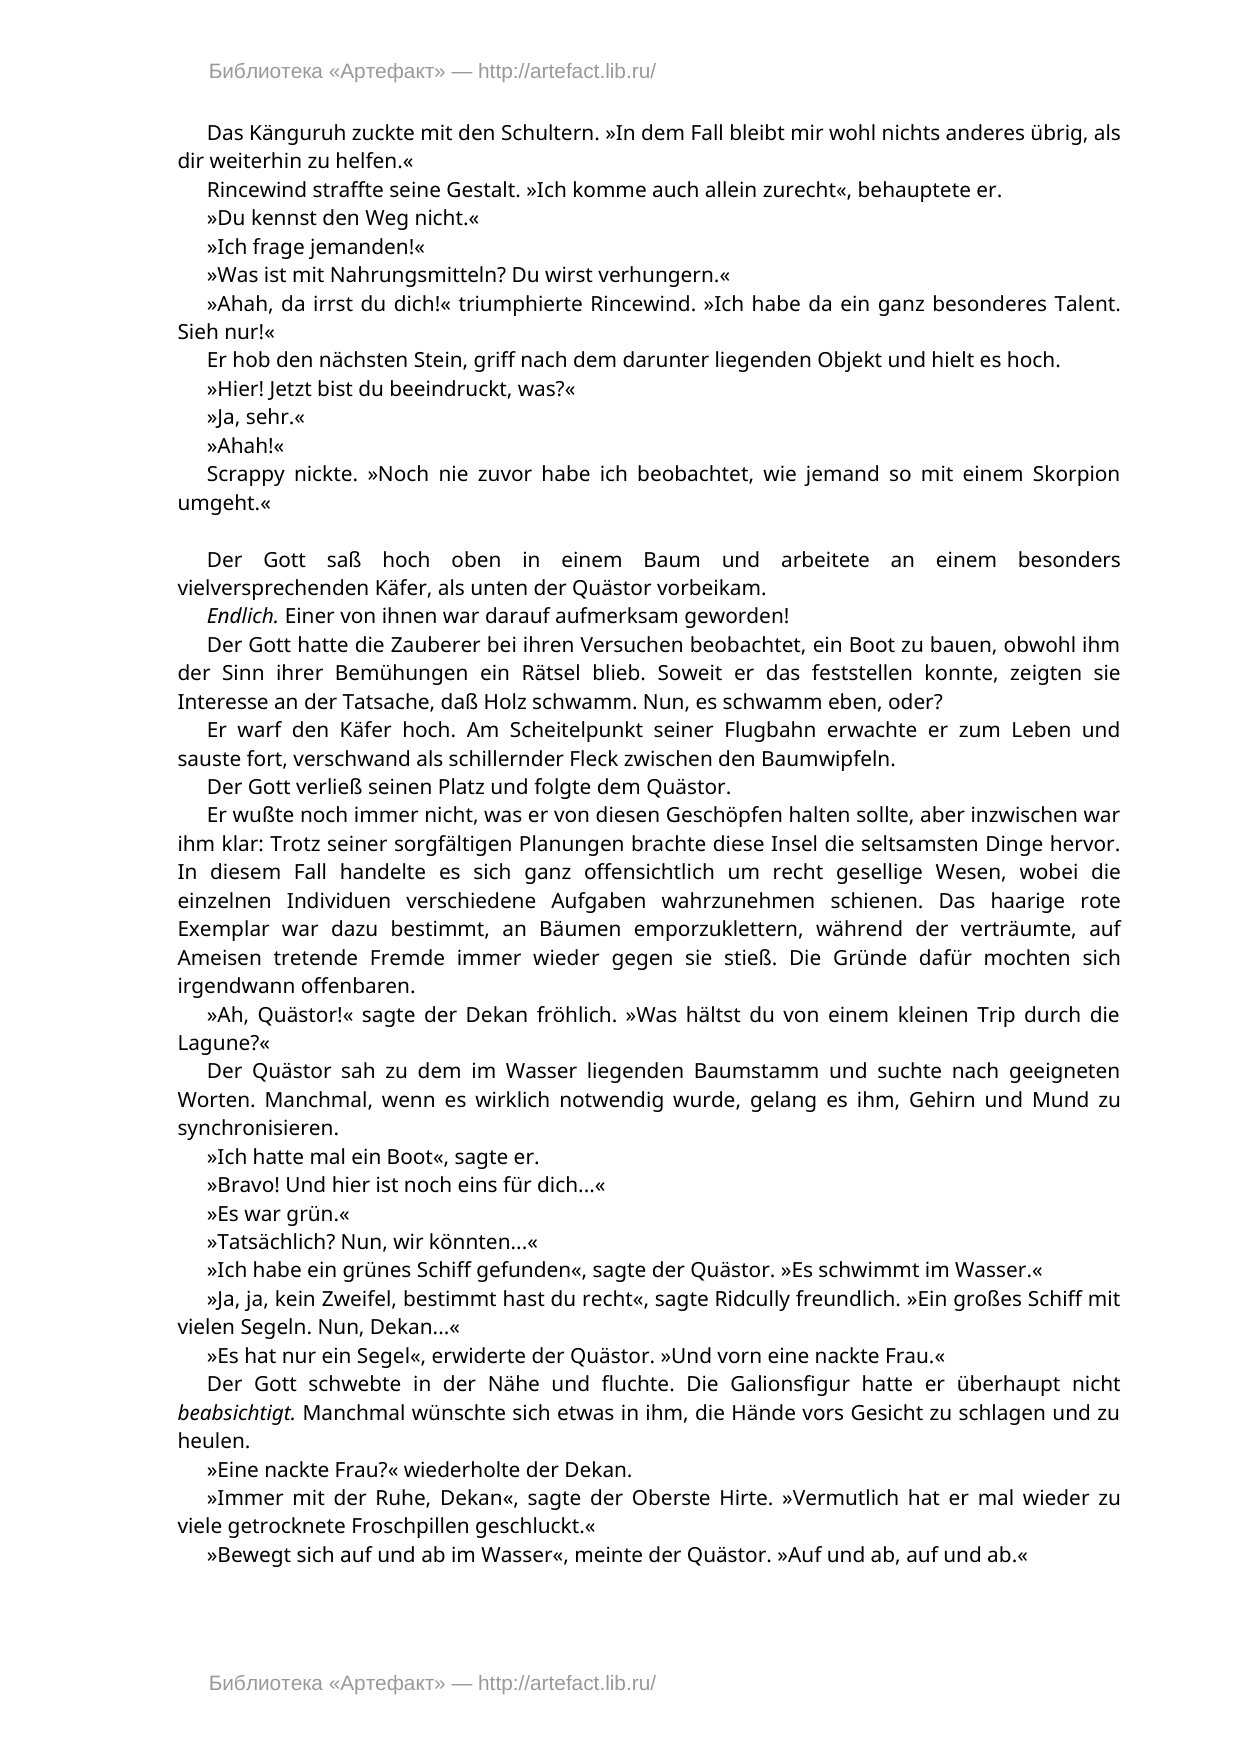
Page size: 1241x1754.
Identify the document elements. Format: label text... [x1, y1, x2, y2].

text Der Gott hatte die Zauberer bei ihren Versuchen beobachtet, ein Boot zu bauen, obwohl ihm der Sinn ihrer Bemühungen ein Rätsel blieb. Soweit er das feststellen konnte, zeigten sie Interesse an der Tatsache, daß Holz schwamm. Nun, es schwamm eben, oder? [177, 630, 1122, 715]
text »Du kennst den Weg nicht.« [177, 203, 1122, 232]
text Er warf den Käfer hoch. Am Scheitelpunkt seiner Flugbahn erwachte er zum Leben und sauste fort, verschwand als schillernder Fleck zwischen den Baumwipfeln. [177, 715, 1122, 772]
text Endlich. Einer von ihnen war darauf aufmerksam geworden! [177, 602, 1122, 630]
text »Tatsächlich? Nun, wir könnten...« [177, 1227, 1122, 1256]
text Scrappy nickte. »Noch nie zuvor habe ich beobachtet, wie jemand so mit einem Skorpion umgeht.« [177, 459, 1122, 516]
text »Ich habe ein grünes Schiff gefunden«, sagte der Quästor. »Es schwimmt im Wasser.« [177, 1256, 1122, 1284]
text »Ich hatte mal ein Boot«, sagte er. [177, 1142, 1122, 1170]
text Der Gott verließ seinen Platz und folgte dem Quästor. [177, 772, 1122, 801]
text »Hier! Jetzt bist du beeindruckt, was?« [177, 374, 1122, 402]
text Der Quästor sah zu dem im Wasser liegenden Baumstamm und suchte nach geeigneten Worten. Manchmal, wenn es wirklich notwendig wurde, gelang es ihm, Gehirn und Mund zu synchronisieren. [177, 1057, 1122, 1142]
text Der Gott schwebte in der Nähe und fluchte. Die Galionsfigur hatte er überhaupt nicht beabsichtigt. Manchmal wünschte sich etwas in ihm, die Hände vors Gesicht zu schlagen und zu heulen. [177, 1369, 1122, 1455]
text »Bravo! Und hier ist noch eins für dich...« [177, 1170, 1122, 1199]
text »Ja, ja, kein Zweifel, bestimmt hast du recht«, sagte Ridcully freundlich. »Ein großes Schiff mit vielen Segeln. Nun, Dekan...« [177, 1284, 1122, 1341]
text Der Gott saß hoch oben in einem Baum und arbeitete an einem besonders vielversprechenden Käfer, als unten der Quästor vorbeikam. [177, 545, 1122, 602]
text »Was ist mit Nahrungsmitteln? Du wirst verhungern.« [177, 260, 1122, 289]
text »Immer mit der Ruhe, Dekan«, sagte der Oberste Hirte. »Vermutlich hat er mal wieder zu viele getrocknete Froschpillen geschluckt.« [177, 1483, 1122, 1540]
text »Es hat nur ein Segel«, erwiderte der Quästor. »Und vorn eine nackte Frau.« [177, 1341, 1122, 1369]
text Er hob den nächsten Stein, griff nach dem darunter liegenden Objekt und hielt es hoch. [177, 346, 1122, 374]
text »Eine nackte Frau?« wiederholte der Dekan. [177, 1455, 1122, 1483]
text »Ahah!« [177, 431, 1122, 459]
text Rincewind straffte seine Gestalt. »Ich komme auch allein zurecht«, behauptete er. [177, 175, 1122, 203]
text »Ahah, da irrst du dich!« triumphierte Rincewind. »Ich habe da ein ganz besonderes Talent. Sieh nur!« [177, 289, 1122, 346]
text »Ah, Quästor!« sagte der Dekan fröhlich. »Was hältst du von einem kleinen Trip durch die Lagune?« [177, 1000, 1122, 1057]
text Das Känguruh zuckte mit den Schultern. »In dem Fall bleibt mir wohl nichts anderes übrig, als dir weiterhin zu helfen.« [177, 118, 1122, 175]
text »Ich frage jemanden!« [177, 232, 1122, 260]
text »Bewegt sich auf und ab im Wasser«, meinte der Quästor. »Auf und ab, auf und ab.« [177, 1540, 1122, 1568]
text »Ja, sehr.« [177, 402, 1122, 431]
text Er wußte noch immer nicht, was er von diesen Geschöpfen halten sollte, aber inzwischen war ihm klar: Trotz seiner sorgfältigen Planungen brachte diese Insel die seltsamsten Dinge hervor. In diesem Fall handelte es sich ganz offensichtlich um recht gesellige Wesen, wobei die einzelnen Individuen verschiedene Aufgaben wahrzunehmen schienen. Das haarige rote Exemplar war dazu bestimmt, an Bäumen emporzuklettern, während der verträumte, auf Ameisen tretende Fremde immer wieder gegen sie stieß. Die Gründe dafür mochten sich irgendwann offenbaren. [177, 801, 1122, 1000]
text »Es war grün.« [177, 1199, 1122, 1227]
